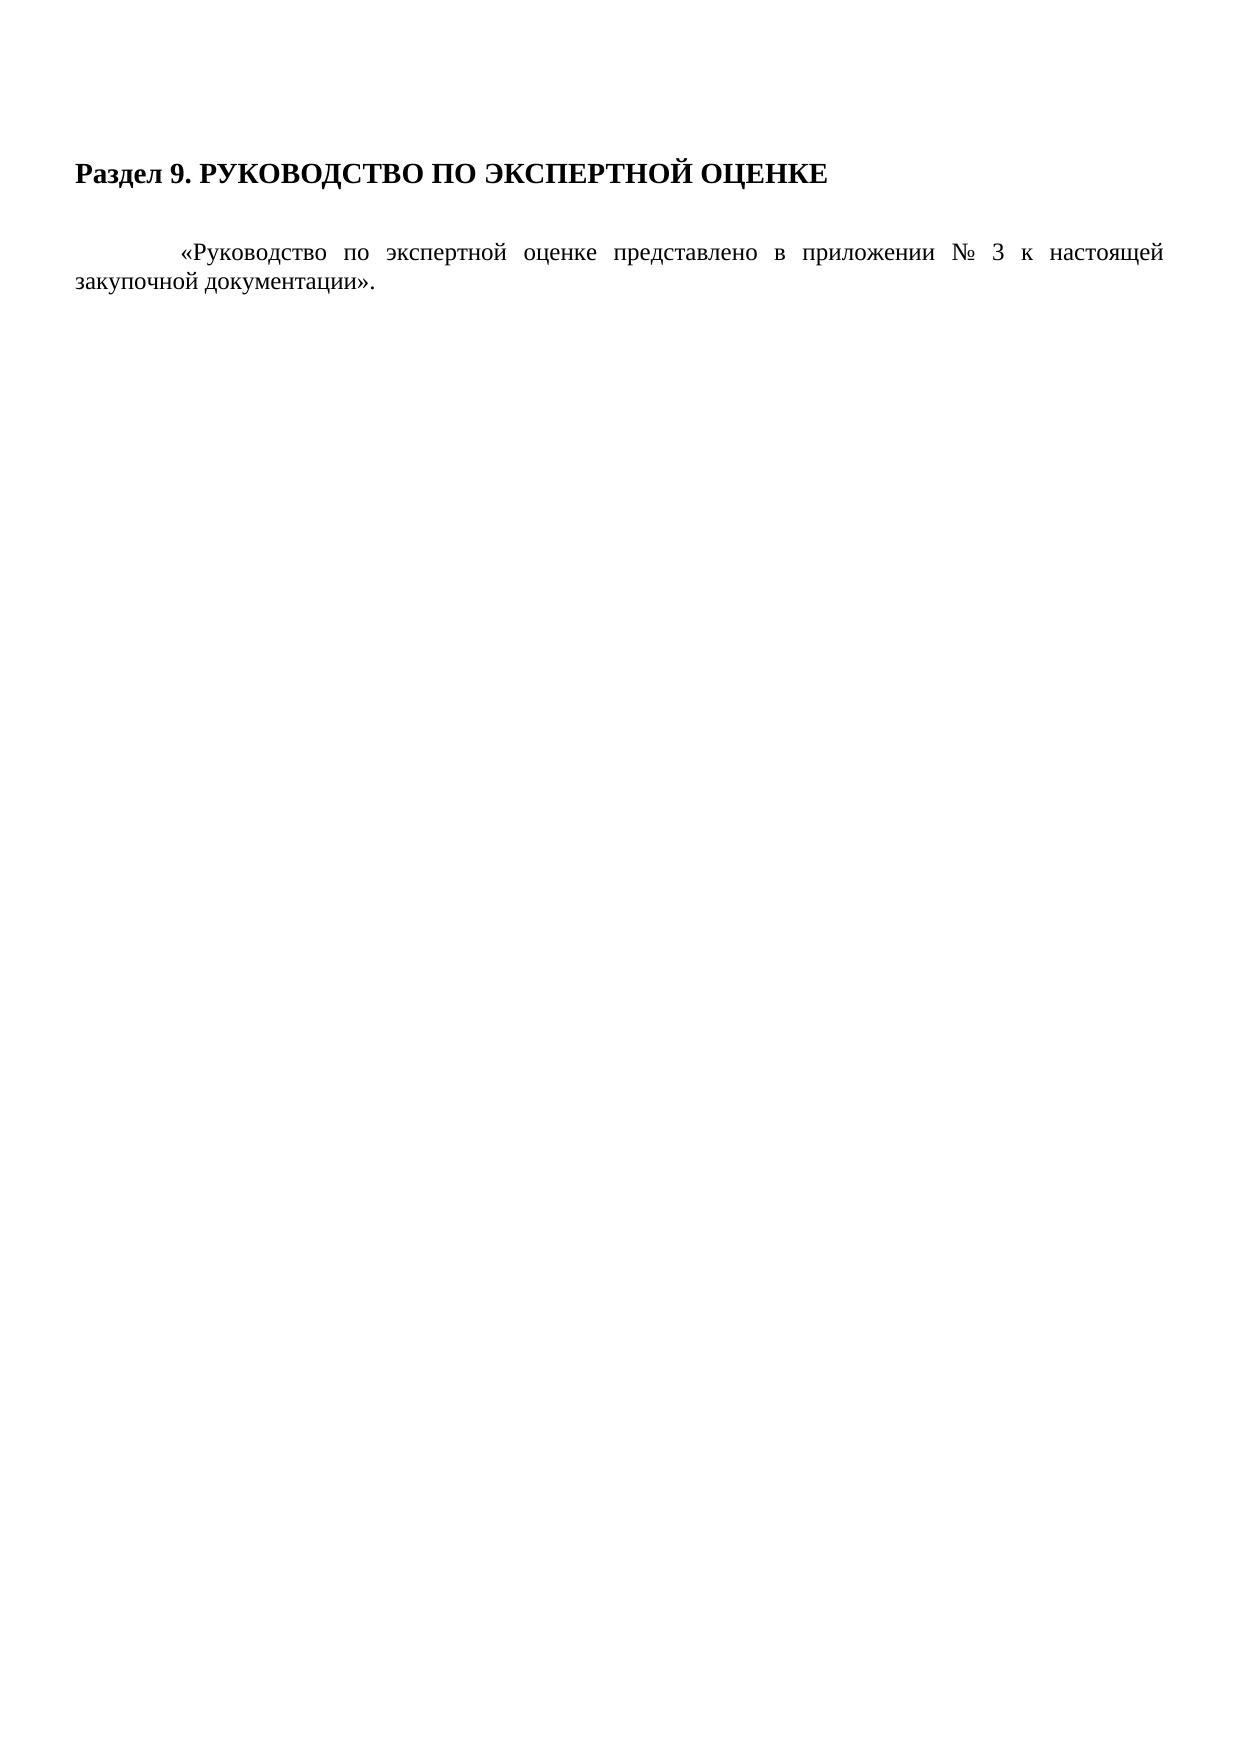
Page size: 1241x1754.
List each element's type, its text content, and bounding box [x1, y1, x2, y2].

text «Руководство по экспертной оценке представлено в приложении № 3 к настоящей закупочной документации». [75, 237, 1165, 295]
subtitle Раздел 9. РУКОВОДСТВО ПО ЭКСПЕРТНОЙ ОЦЕНКЕ [75, 156, 1165, 190]
